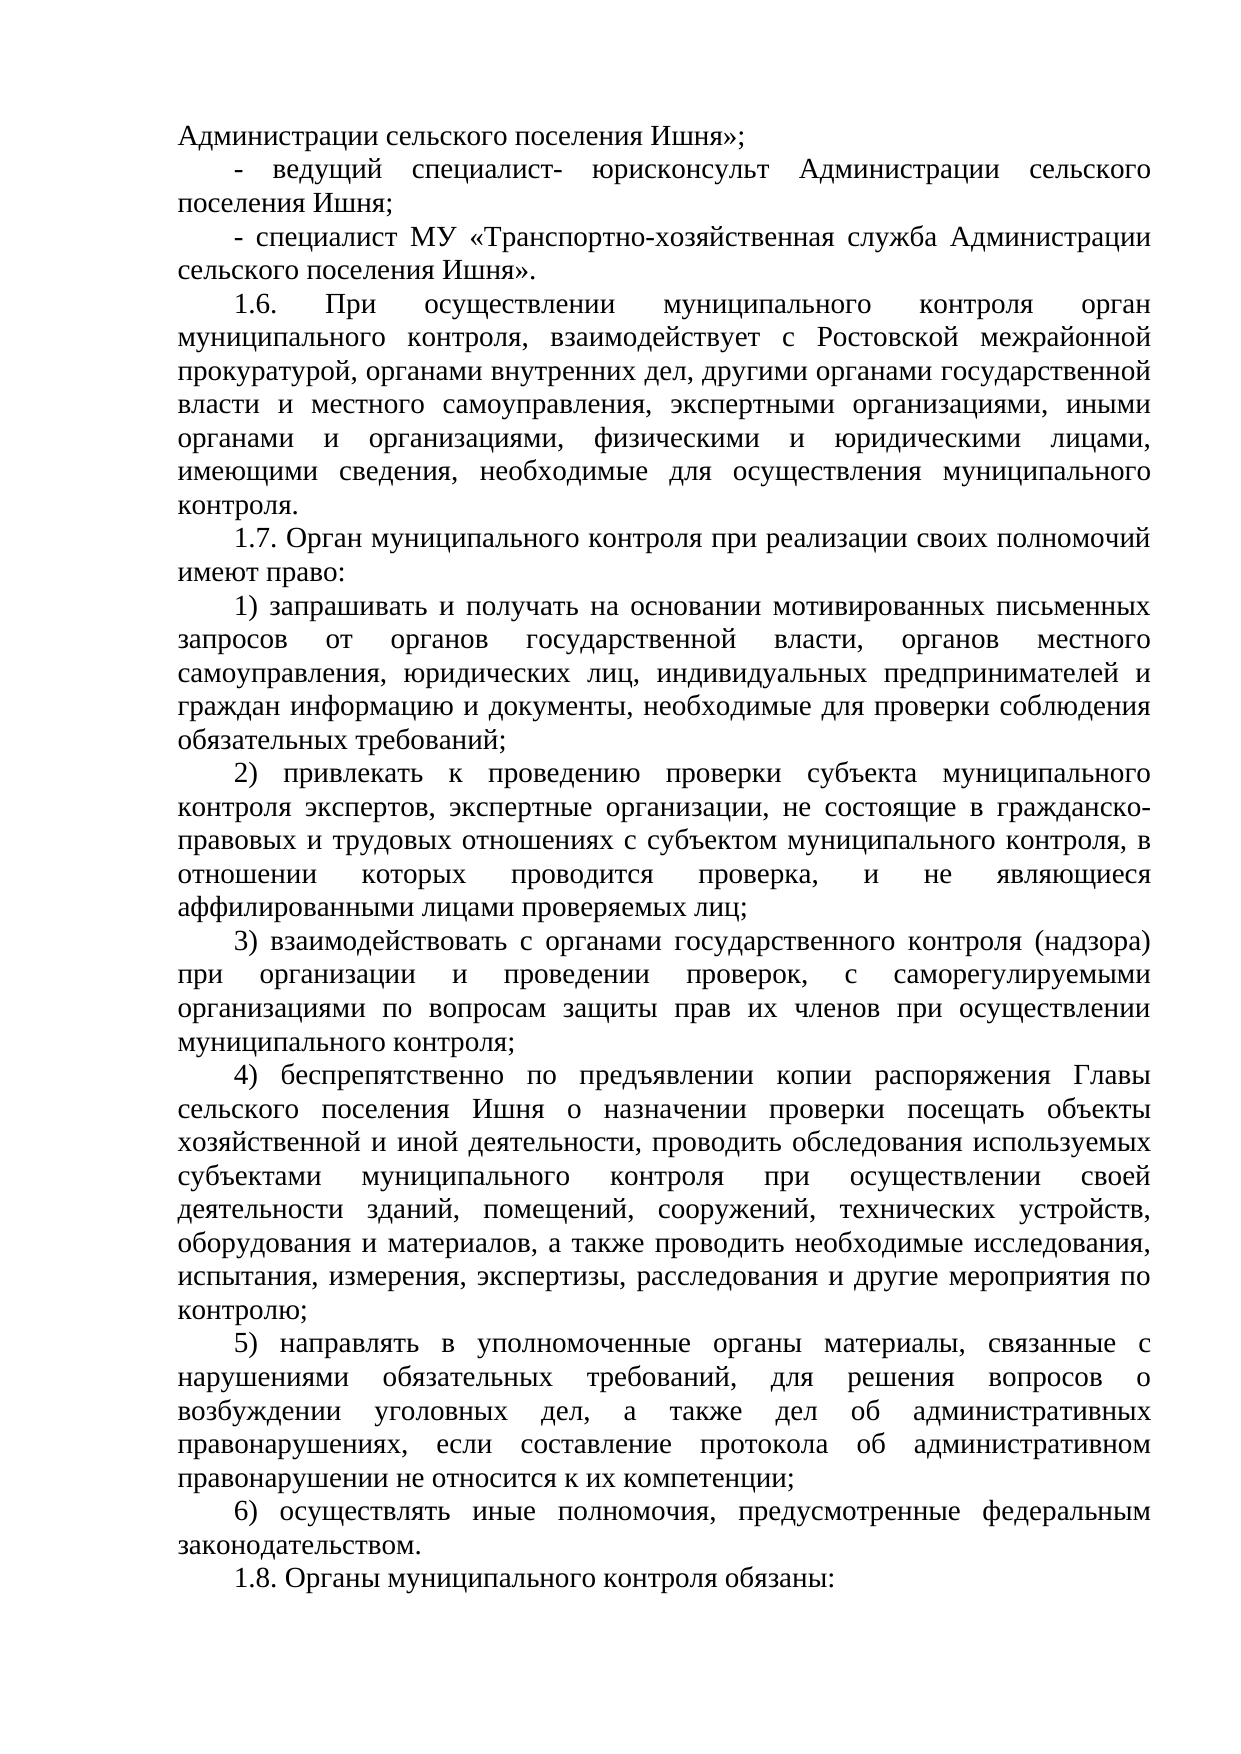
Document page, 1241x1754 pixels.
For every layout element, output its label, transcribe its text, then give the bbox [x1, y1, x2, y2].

text 5) направлять в уполномоченные органы материалы, связанные с нарушениями обязательных требований, для решения вопросов о возбуждении уголовных дел, а также дел об административных правонарушениях, если составление протокола об административном правонарушении не относится к их компетенции; [177, 1326, 1152, 1493]
text 4) беспрепятственно по предъявлении копии распоряжения Главы сельского поселения Ишня о назначении проверки посещать объекты хозяйственной и иной деятельности, проводить обследования используемых субъектами муниципального контроля при осуществлении своей деятельности зданий, помещений, сооружений, технических устройств, оборудования и материалов, а также проводить необходимые исследования, испытания, измерения, экспертизы, расследования и другие мероприятия по контролю; [177, 1057, 1152, 1326]
text 3) взаимодействовать с органами государственного контроля (надзора) при организации и проведении проверок, с саморегулируемыми организациями по вопросам защиты прав их членов при осуществлении муниципального контроля; [177, 923, 1152, 1057]
text 2) привлекать к проведению проверки субъекта муниципального контроля экспертов, экспертные организации, не состоящие в гражданско-правовых и трудовых отношениях с субъектом муниципального контроля, в отношении которых проводится проверка, и не являющиеся аффилированными лицами проверяемых лиц; [177, 755, 1152, 923]
text 1.8. Органы муниципального контроля обязаны: [177, 1560, 1152, 1594]
text - специалист МУ «Транспортно-хозяйственная служба Администрации сельского поселения Ишня». [177, 219, 1152, 286]
text 1.6. При осуществлении муниципального контроля орган муниципального контроля, взаимодействует с Ростовской межрайонной прокуратурой, органами внутренних дел, другими органами государственной власти и местного самоуправления, экспертными организациями, иными органами и организациями, физическими и юридическими лицами, имеющими сведения, необходимые для осуществления муниципального контроля. [177, 286, 1152, 521]
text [177, 118, 1152, 152]
text 1.7. Орган муниципального контроля при реализации своих полномочий имеют право: [177, 521, 1152, 588]
text - ведущий специалист- юрисконсульт Администрации сельского поселения Ишня; [177, 152, 1152, 219]
text 6) осуществлять иные полномочия, предусмотренные федеральным законодательством. [177, 1493, 1152, 1560]
text 1) запрашивать и получать на основании мотивированных письменных запросов от органов государственной власти, органов местного самоуправления, юридических лиц, индивидуальных предпринимателей и граждан информацию и документы, необходимые для проверки соблюдения обязательных требований; [177, 588, 1152, 755]
